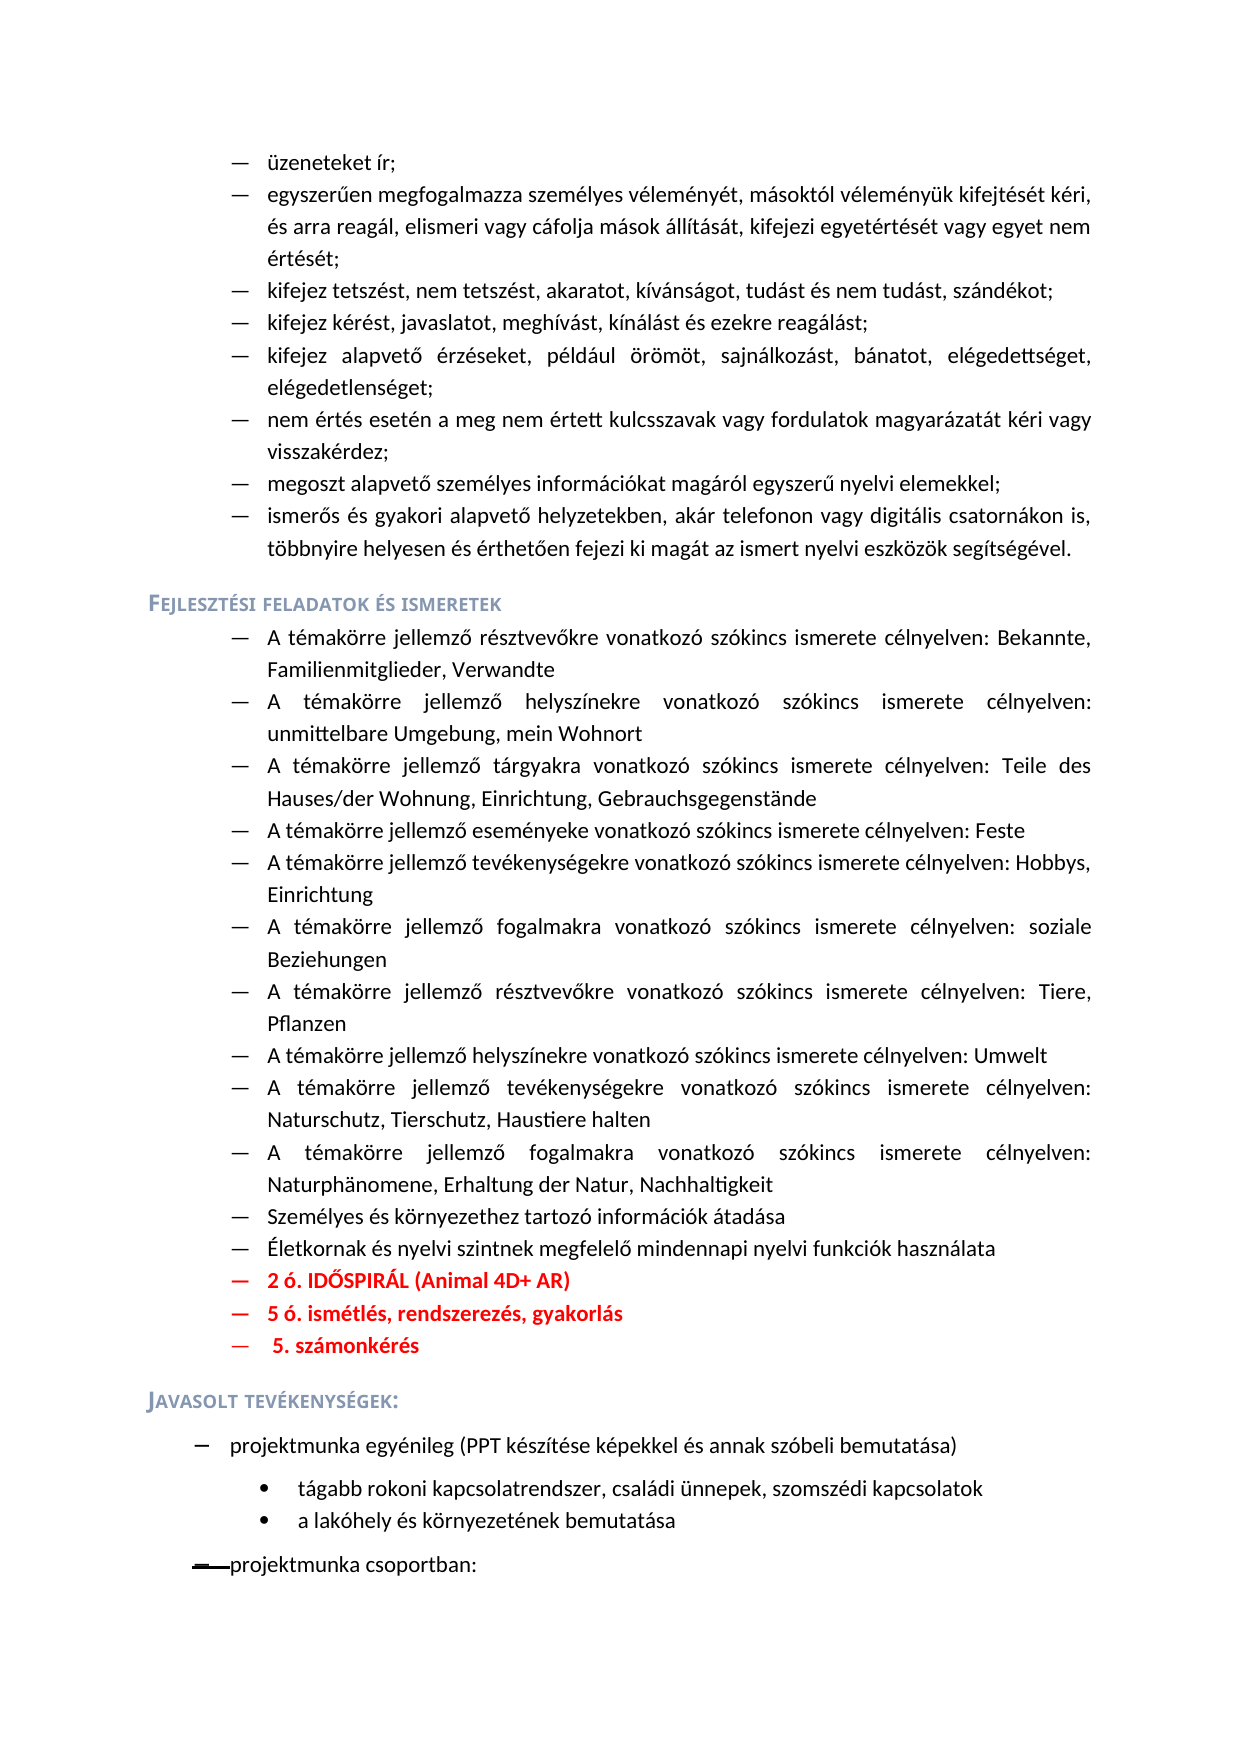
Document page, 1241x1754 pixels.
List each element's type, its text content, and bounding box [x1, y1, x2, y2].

list 5. számonkérés [229, 1331, 1093, 1359]
list Személyes és környezethez tartozó információk átadása [229, 1202, 1093, 1230]
list 5 ó. ismétlés, rendszerezés, gyakorlás [229, 1299, 1093, 1327]
list A témakörre jellemző tárgyakra vonatkozó szókincs ismerete célnyelven: Teile des Hauses/der Wohnung, Einrichtung, Gebrauchsgegenstände [229, 752, 1093, 812]
list A témakörre jellemző helyszínekre vonatkozó szókincs ismerete célnyelven: unmittelbare Umgebung, mein Wohnort [229, 687, 1093, 747]
list egyszerűen megfogalmazza személyes véleményét, másoktól véleményük kifejtését kéri, és arra reagál, elismeri vagy cáfolja mások állítását, kifejezi egyetértését vagy egyet nem értését; [229, 180, 1093, 272]
list Életkornak és nyelvi szintnek megfelelő mindennapi nyelvi funkciók használata [229, 1234, 1093, 1262]
list projektmunka egyénileg (PPT készítése képekkel és annak szóbeli bemutatása) [192, 1420, 1093, 1467]
list tágabb rokoni kapcsolatrendszer, családi ünnepek, szomszédi kapcsolatok [260, 1474, 1093, 1502]
list projektmunka csoportban: [192, 1538, 1093, 1585]
list nem értés esetén a meg nem értett kulcsszavak vagy fordulatok magyarázatát kéri vagy visszakérdez; [229, 405, 1093, 465]
list A témakörre jellemző eseményeke vonatkozó szókincs ismerete célnyelven: Feste [229, 816, 1093, 844]
list kifejez tetszést, nem tetszést, akaratot, kívánságot, tudást és nem tudást, szándékot; [229, 276, 1093, 304]
list A témakörre jellemző fogalmakra vonatkozó szókincs ismerete célnyelven: soziale Beziehungen [229, 912, 1093, 973]
list A témakörre jellemző helyszínekre vonatkozó szókincs ismerete célnyelven: Umwelt [229, 1041, 1093, 1069]
list megoszt alapvető személyes információkat magáról egyszerű nyelvi elemekkel; [229, 469, 1093, 497]
list A témakörre jellemző fogalmakra vonatkozó szókincs ismerete célnyelven: Naturphänomene, Erhaltung der Natur, Nachhaltigkeit [229, 1138, 1093, 1198]
text Fejlesztési feladatok és ismeretek [148, 587, 1093, 618]
list A témakörre jellemző tevékenységekre vonatkozó szókincs ismerete célnyelven: Hobbys, Einrichtung [229, 848, 1093, 908]
list ismerős és gyakori alapvető helyzetekben, akár telefonon vagy digitális csatornákon is, többnyire helyesen és érthetően fejezi ki magát az ismert nyelvi eszközök segítségével. [229, 502, 1093, 562]
list A témakörre jellemző résztvevőkre vonatkozó szókincs ismerete célnyelven: Tiere, Pflanzen [229, 977, 1093, 1037]
list üzeneteket ír; [229, 148, 1093, 176]
list 2 ó. IDŐSPIRÁL (Animal 4D+ AR) [229, 1267, 1093, 1294]
list A témakörre jellemző tevékenységekre vonatkozó szókincs ismerete célnyelven: Naturschutz, Tierschutz, Haustiere halten [229, 1073, 1093, 1134]
list a lakóhely és környezetének bemutatása [260, 1506, 1093, 1534]
list A témakörre jellemző résztvevőkre vonatkozó szókincs ismerete célnyelven: Bekannte, Familienmitglieder, Verwandte [229, 623, 1093, 683]
list kifejez kérést, javaslatot, meghívást, kínálást és ezekre reagálást; [229, 308, 1093, 337]
list kifejez alapvető érzéseket, például örömöt, sajnálkozást, bánatot, elégedettséget, elégedetlenséget; [229, 341, 1093, 401]
text Javasolt tevékenységek: [148, 1384, 1093, 1415]
